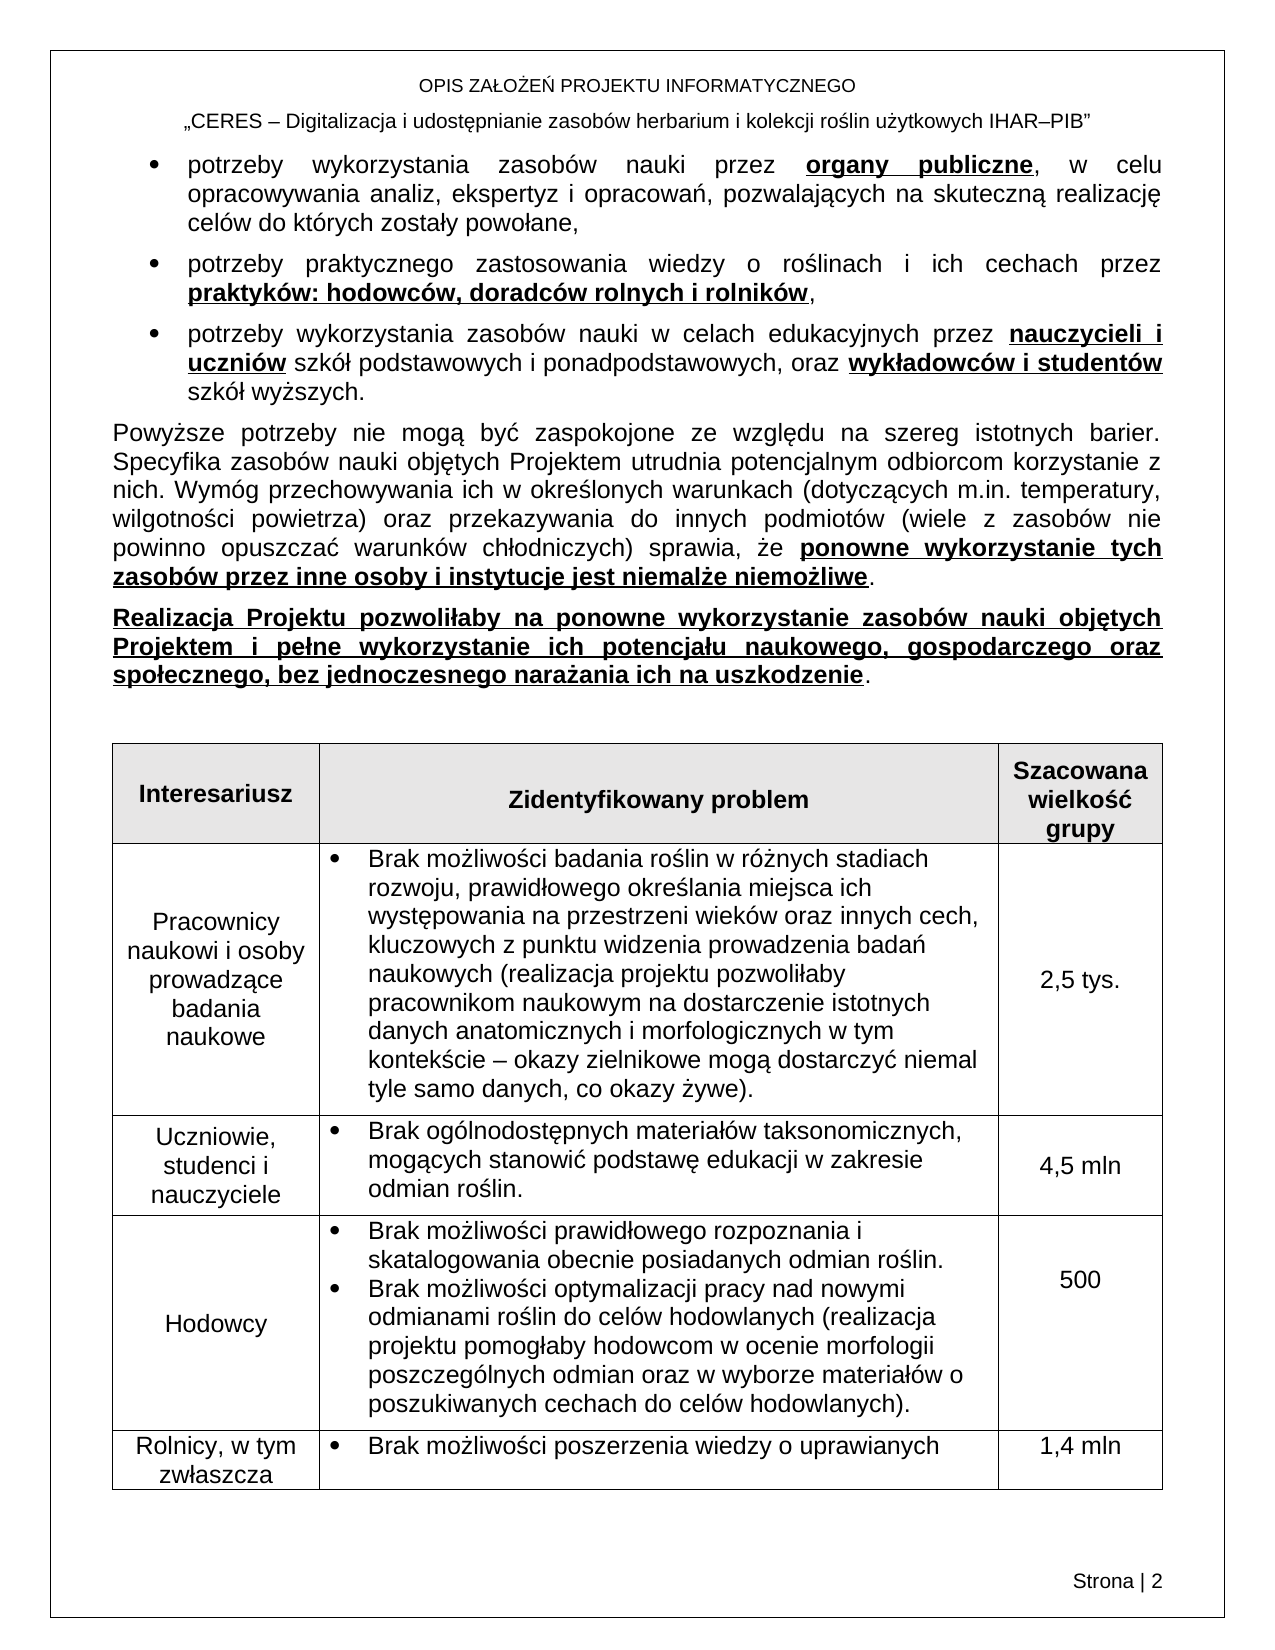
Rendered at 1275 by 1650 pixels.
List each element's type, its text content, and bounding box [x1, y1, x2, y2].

table_cell Brak ogólnodostępnych materiałów taksonomicznych, mogących stanowić podstawę edukacji w zakresie odmian roślin. [320, 1116, 998, 1215]
list potrzeby wykorzystania zasobów nauki przez organy publiczne, w celu opracowywania analiz, ekspertyz i opracowań, pozwalających na skuteczną realizację celów do których zostały powołane, [150, 150, 1162, 236]
text Realizacja Projektu pozwoliłaby na ponowne wykorzystanie zasobów nauki objętych Projektem i pełne wykorzystanie ich potencjału naukowego, gospodarczego oraz społecznego, bez jednoczesnego narażania ich na uszkodzenie. [112, 657, 1162, 689]
table_cell Pracownicy naukowi i osoby prowadzące badania naukowe [113, 844, 319, 1115]
table_cell 2,5 tys. [999, 844, 1162, 1115]
table_cell Brak możliwości prawidłowego rozpoznania i skatalogowania obecnie posiadanych odmian roślin. Brak możliwości optymalizacji pracy nad nowymi odmianami roślin do celów hodowlanych (realizacja projektu pomogłaby hodowcom w ocenie morfologii poszczególnych odmian oraz w wyborze materiałów o poszukiwanych cechach do celów hodowlanych). [320, 1216, 998, 1430]
table_cell Uczniowie, studenci i nauczyciele [113, 1116, 319, 1215]
list potrzeby praktycznego zastosowania wiedzy o roślinach i ich cechach przez praktyków: hodowców, doradców rolnych i rolników, [150, 249, 1162, 306]
table_cell 1,4 mln [999, 1431, 1162, 1488]
table_header Szacowana wielkość grupy [999, 744, 1162, 843]
table_header Interesariusz [113, 744, 319, 843]
table_cell Brak możliwości badania roślin w różnych stadiach rozwoju, prawidłowego określania miejsca ich występowania na przestrzeni wieków oraz innych cech, kluczowych z punktu widzenia prowadzenia badań naukowych (realizacja projektu pozwoliłaby pracownikom naukowym na dostarczenie istotnych danych anatomicznych i morfologicznych w tym kontekście – okazy zielnikowe mogą dostarczyć niemal tyle samo danych, co okazy żywe). [320, 844, 998, 1115]
table_header Zidentyfikowany problem [320, 744, 998, 843]
table_cell Hodowcy [113, 1216, 319, 1430]
text Realizacja Projektu pozwoliłaby na ponowne wykorzystanie zasobów nauki objętych Projektem i pełne wykorzystanie ich potencjału naukowego, gospodarczego oraz społecznego, bez jednoczesnego narażania ich na uszkodzenie. [112, 603, 1162, 628]
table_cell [113, 1431, 319, 1488]
list potrzeby wykorzystania zasobów nauki w celach edukacyjnych przez nauczycieli i uczniów szkół podstawowych i ponadpodstawowych, oraz wykładowców i studentów szkół wyższych. [150, 319, 1162, 405]
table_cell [320, 1431, 998, 1488]
text Realizacja Projektu pozwoliłaby na ponowne wykorzystanie zasobów nauki objętych Projektem i pełne wykorzystanie ich potencjału naukowego, gospodarczego oraz społecznego, bez jednoczesnego narażania ich na uszkodzenie. [112, 629, 1162, 656]
text Powyższe potrzeby nie mogą być zaspokojone ze względu na szereg istotnych barier. Specyfika zasobów nauki objętych Projektem utrudnia potencjalnym odbiorcom korzystanie z nich. Wymóg przechowywania ich w określonych warunkach (dotyczących m.in. temperatury, wilgotności powietrza) oraz przekazywania do innych podmiotów (wiele z zasobów nie powinno opuszczać warunków chłodniczych) sprawia, że ponowne wykorzystanie tych zasobów przez inne osoby i instytucje jest niemalże niemożliwe. [112, 418, 1162, 590]
table_cell 4,5 mln [999, 1116, 1162, 1215]
table_cell 500 [999, 1216, 1162, 1430]
